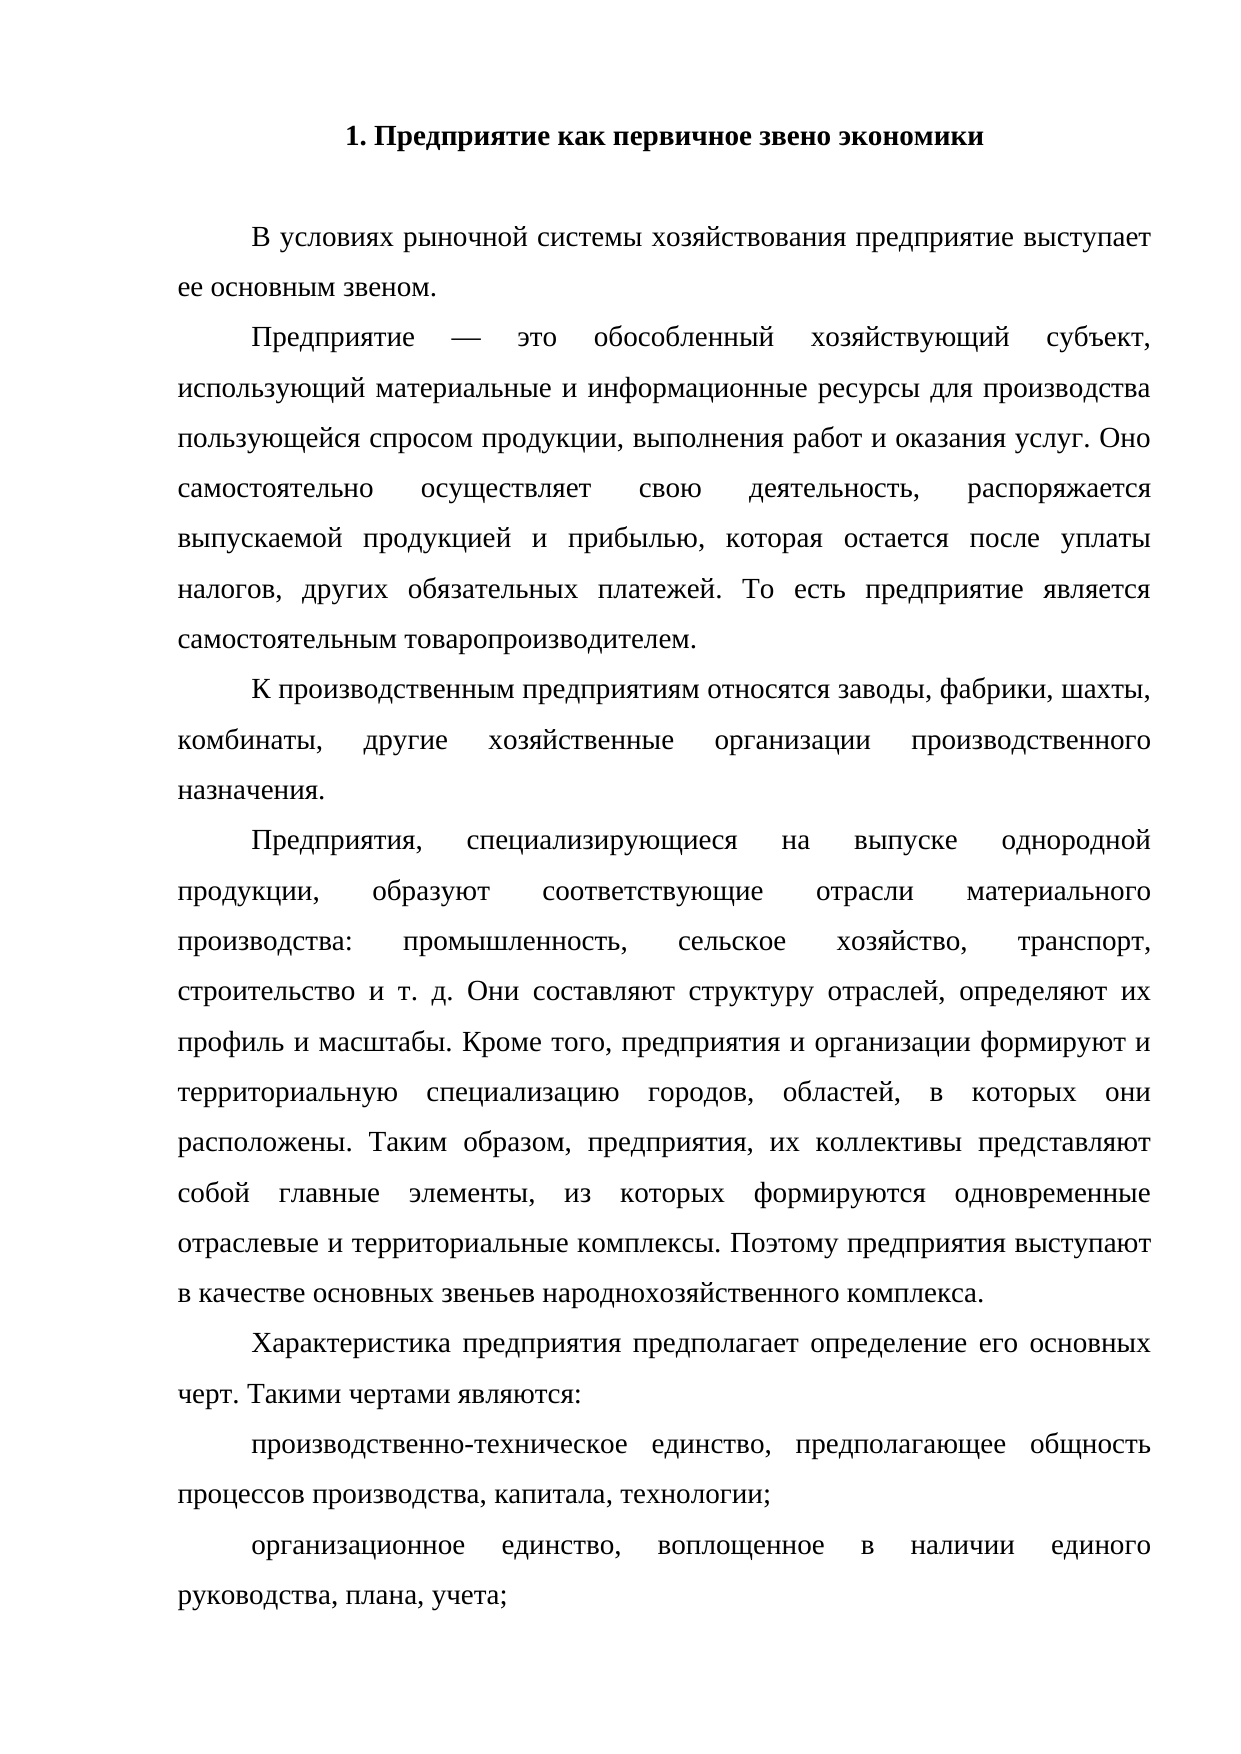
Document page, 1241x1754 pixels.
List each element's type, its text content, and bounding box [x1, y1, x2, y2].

text организационное единство, воплощенное в наличии единого руководства, плана, учета; [177, 1527, 1152, 1611]
text производственно-техническое единство, предполагающее общность процессов производства, капитала, технологии; [177, 1426, 1152, 1510]
text К производственным предприятиям относятся заводы, фабрики, шахты, комбинаты, другие хозяйственные организации производственного назначения. [177, 672, 1152, 806]
text Предприятие — это обособленный хозяйствующий субъект, использующий материальные и информационные ресурсы для производства пользующейся спросом продукции, выполнения работ и оказания услуг. Оно самостоятельно осуществляет свою деятельность, распоряжается выпускаемой продукцией и прибылью, которая остается после уплаты налогов, других обязательных платежей. То есть предприятие является самостоятельным товаропроизводителем. [177, 319, 1152, 655]
text Характеристика предприятия предполагает определение его основных черт. Такими чертами являются: [177, 1326, 1152, 1409]
text 1. Предприятие как первичное звено экономики [177, 118, 1152, 152]
text В условиях рыночной системы хозяйствования предприятие выступает ее основным звеном. [177, 219, 1152, 303]
text Предприятия, специализирующиеся на выпуске однородной продукции, образуют соответствующие отрасли материального производства: промышленность, сельское хозяйство, транспорт, строительство и т. д. Они составляют структуру отраслей, определяют их профиль и масштабы. Кроме того, предприятия и организации формируют и территориальную специализацию городов, областей, в которых они расположены. Таким образом, предприятия, их коллективы представляют собой главные элементы, из которых формируются одновременные отраслевые и территориальные комплексы. Поэтому предприятия выступают в качестве основных звеньев народнохозяйственного комплекса. [177, 822, 1152, 1309]
